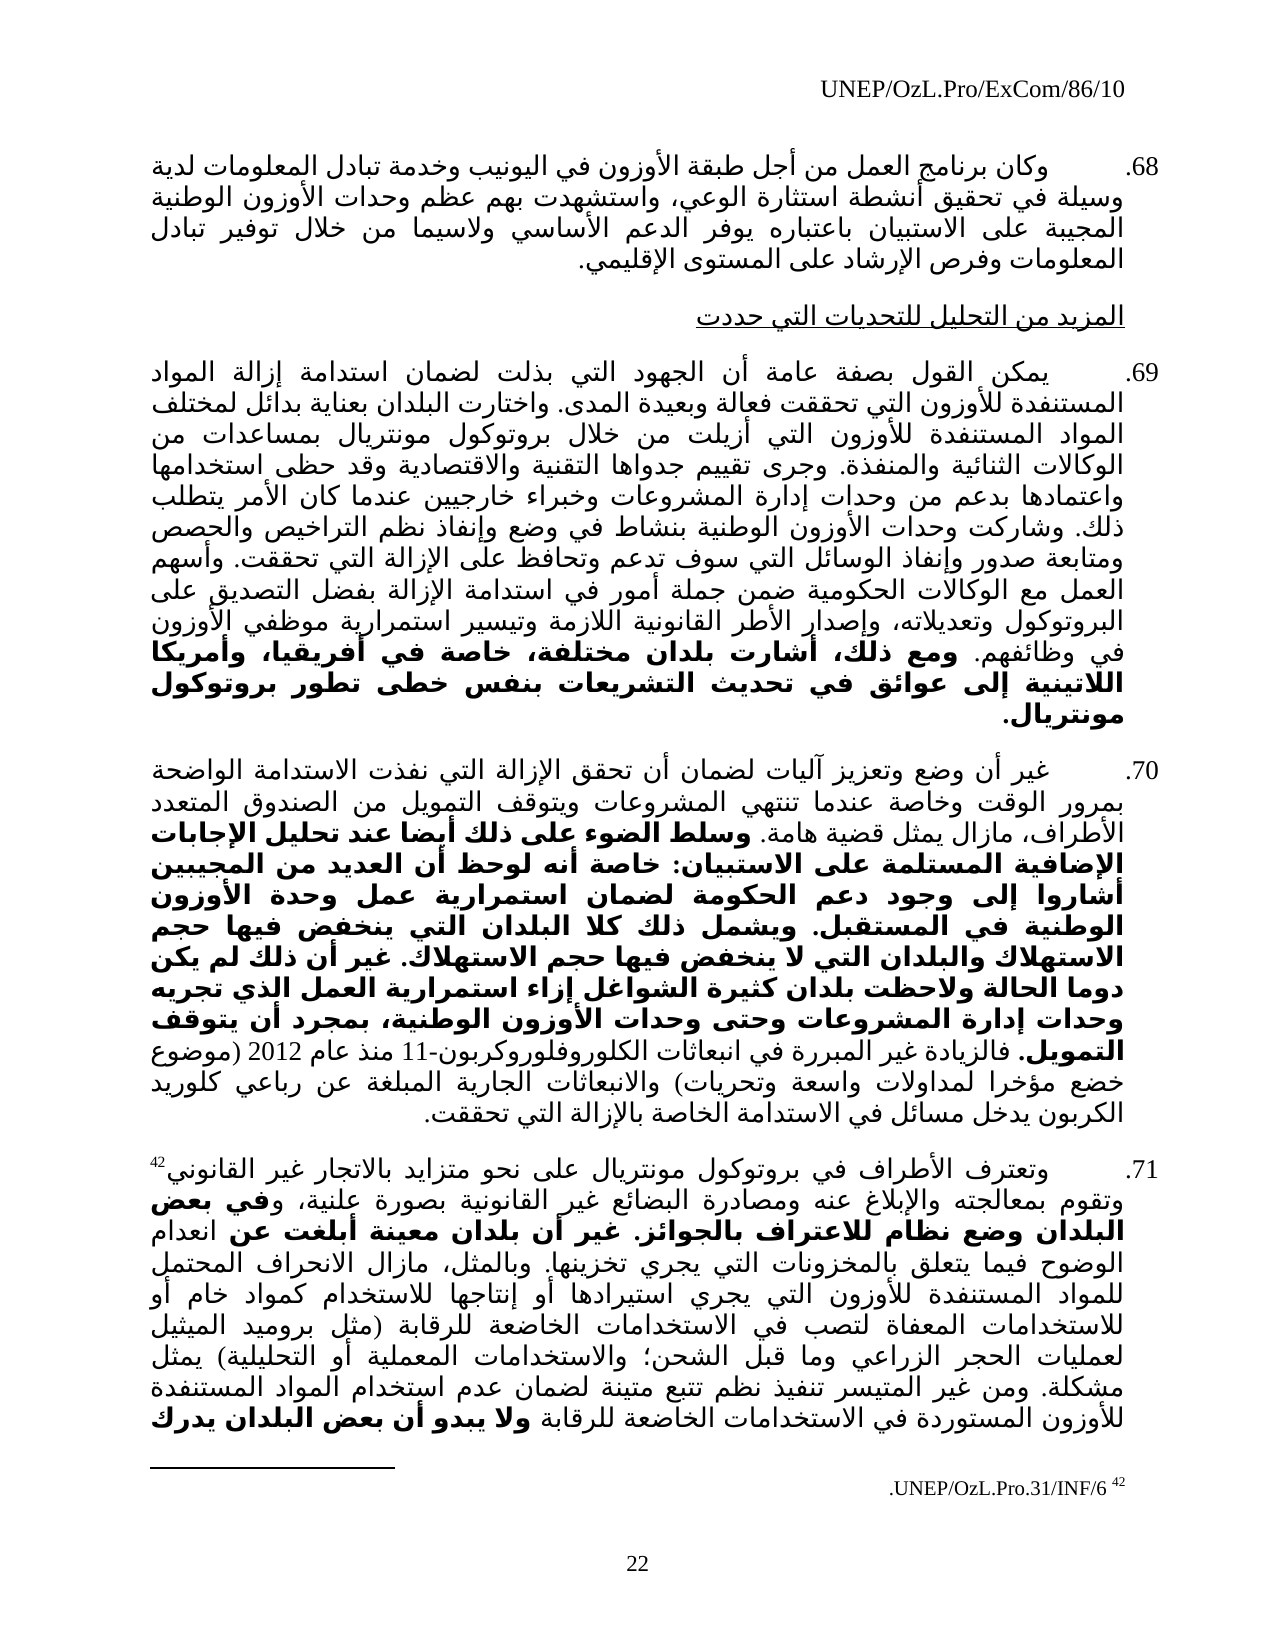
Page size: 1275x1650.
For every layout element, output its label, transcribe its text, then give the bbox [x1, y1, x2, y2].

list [150, 1153, 1125, 1433]
text المزيد من التحليل للتحديات التي حددت [150, 299, 1125, 331]
list غير أن وضع وتعزيز آليات لضمان أن تحقق الإزالة التي نفذت الاستدامة الواضحة بمرور الوقت وخاصة عندما تنتهي المشروعات ويتوقف التمويل من الصندوق المتعدد الأطراف، مازال يمثل قضية هامة. وسلط الضوء على ذلك أيضا عند تحليل الإجابات الإضافية المستلمة على الاستبيان: خاصة أنه لوحظ أن العديد من المجيبين أشاروا إلى وجود دعم الحكومة لضمان استمرارية عمل وحدة الأوزون الوطنية في المستقبل. ويشمل ذلك كلا البلدان التي ينخفض فيها حجم الاستهلاك والبلدان التي لا ينخفض فيها حجم الاستهلاك. غير أن ذلك لم يكن دوما الحالة ولاحظت بلدان كثيرة الشواغل إزاء استمرارية العمل الذي تجريه وحدات إدارة المشروعات وحتى وحدات الأوزون الوطنية، بمجرد أن يتوقف التمويل. فالزيادة غير المبررة في انبعاثات الكلوروفلوروكربون-11 منذ عام 2012 (موضوع خضع مؤخرا لمداولات واسعة وتحريات) والانبعاثات الجارية المبلغة عن رباعي كلوريد الكربون يدخل مسائل في الاستدامة الخاصة بالإزالة التي تحققت. [150, 754, 1125, 1128]
list يمكن القول بصفة عامة أن الجهود التي بذلت لضمان استدامة إزالة المواد المستنفدة للأوزون التي تحققت فعالة وبعيدة المدى. واختارت البلدان بعناية بدائل لمختلف المواد المستنفدة للأوزون التي أزيلت من خلال بروتوكول مونتريال بمساعدات من الوكالات الثنائية والمنفذة. وجرى تقييم جدواها التقنية والاقتصادية وقد حظى استخدامها واعتمادها بدعم من وحدات إدارة المشروعات وخبراء خارجيين عندما كان الأمر يتطلب ذلك. وشاركت وحدات الأوزون الوطنية بنشاط في وضع وإنفاذ نظم التراخيص والحصص ومتابعة صدور وإنفاذ الوسائل التي سوف تدعم وتحافظ على الإزالة التي تحققت. وأسهم العمل مع الوكالات الحكومية ضمن جملة أمور في استدامة الإزالة بفضل التصديق على البروتوكول وتعديلاته، وإصدار الأطر القانونية اللازمة وتيسير استمرارية موظفي الأوزون في وظائفهم. ومع ذلك، أشارت بلدان مختلفة، خاصة في أفريقيا، وأمريكا اللاتينية إلى عوائق في تحديث التشريعات بنفس خطى تطور بروتوكول مونتريال. [150, 356, 1125, 729]
list وكان برنامج العمل من أجل طبقة الأوزون في اليونيب وخدمة تبادل المعلومات لدية وسيلة في تحقيق أنشطة استثارة الوعي، واستشهدت بهم عظم وحدات الأوزون الوطنية المجيبة على الاستبيان باعتباره يوفر الدعم الأساسي ولاسيما من خلال توفير تبادل المعلومات وفرص الإرشاد على المستوى الإقليمي. [150, 150, 1125, 274]
